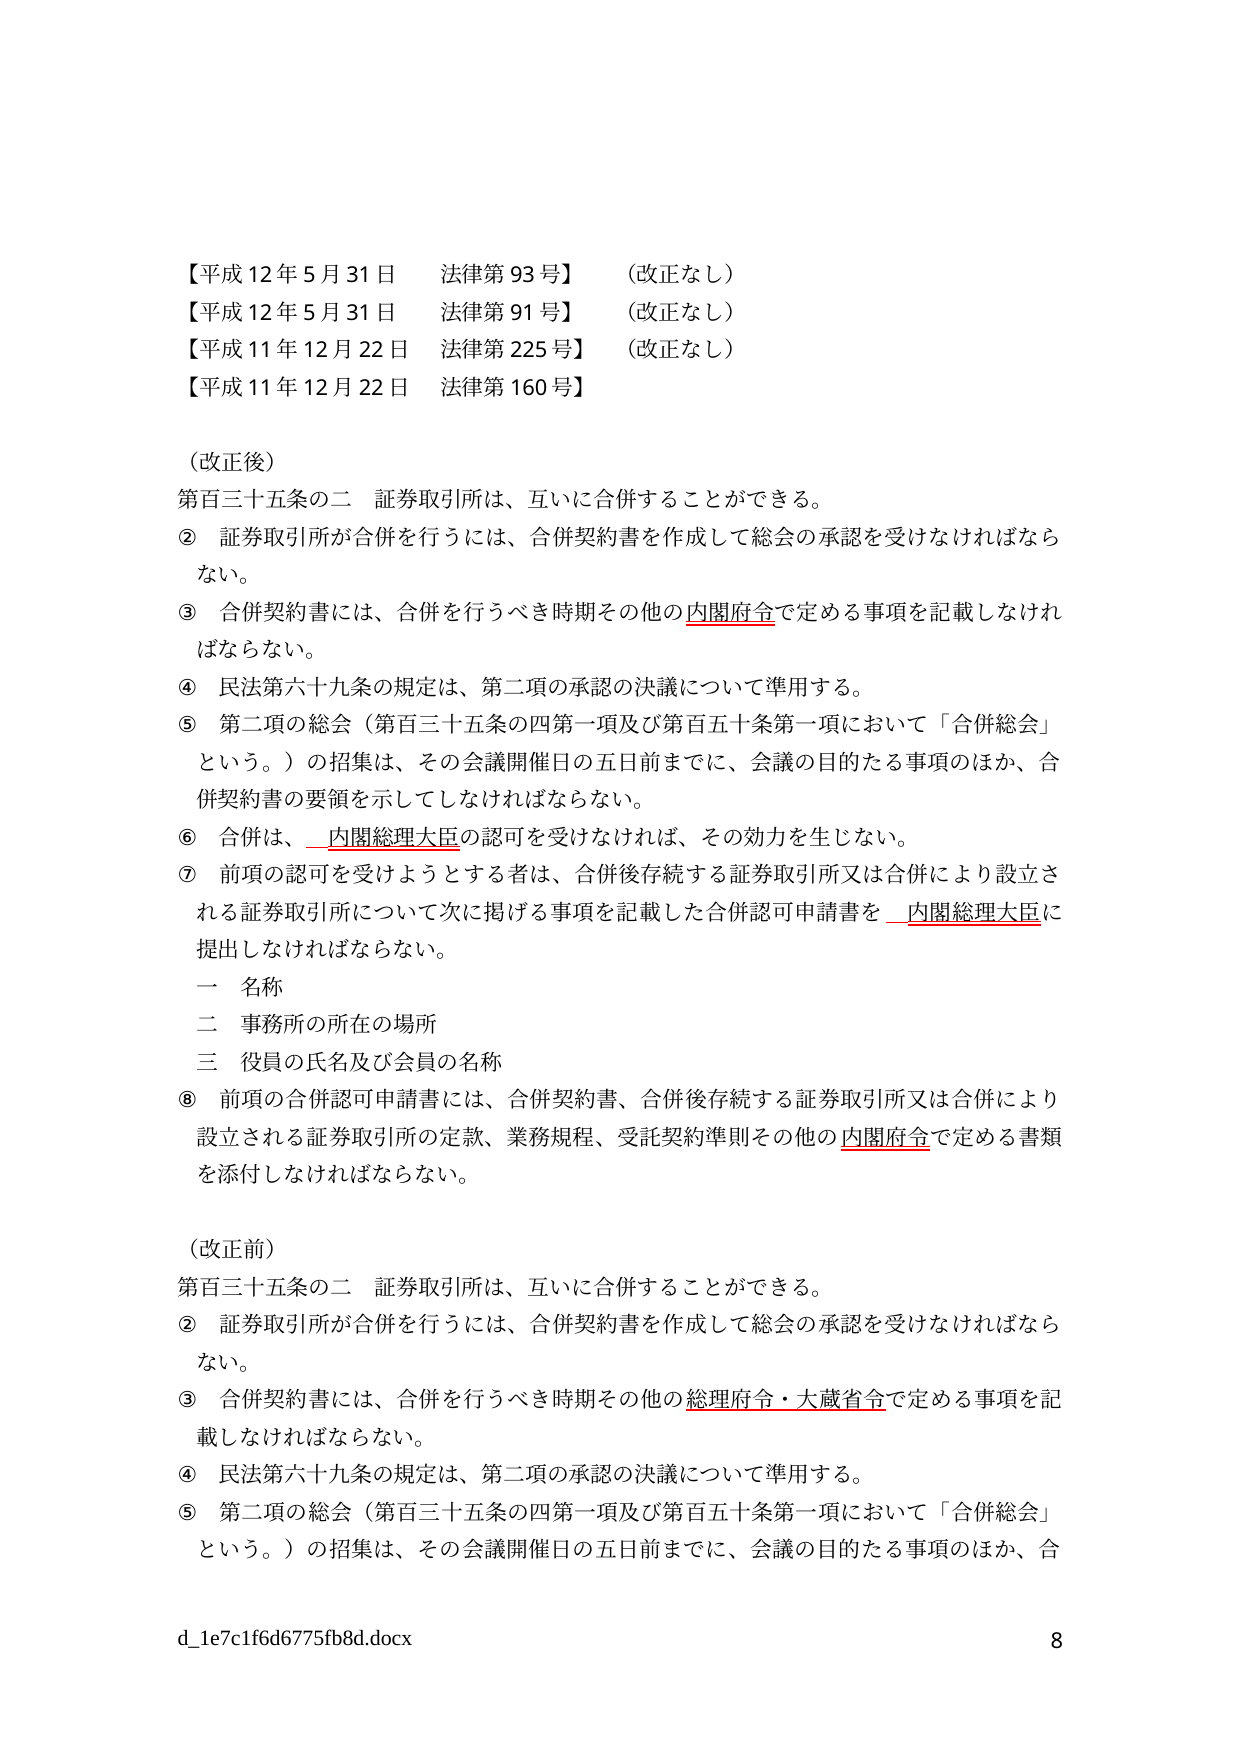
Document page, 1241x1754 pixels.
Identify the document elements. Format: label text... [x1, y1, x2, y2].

text （改正前） [177, 1229, 1063, 1267]
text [177, 1492, 1063, 1567]
text 二 事務所の所在の場所 [196, 1004, 1063, 1042]
text ⑦ 前項の認可を受けようとする者は、合併後存続する証券取引所又は合併により設立される証券取引所について次に掲げる事項を記載した合併認可申請書を 内閣総理大臣に提出しなければならない。 [177, 854, 1063, 967]
text 【平成12年5月31日 法律第91号】 （改正なし） [177, 292, 1063, 329]
text ④ 民法第六十九条の規定は、第二項の承認の決議について準用する。 [177, 667, 1063, 704]
text ③ 合併契約書には、合併を行うべき時期その他の内閣府令で定める事項を記載しなければならない。 [177, 592, 1063, 667]
text 一 名称 [196, 967, 1063, 1004]
text 【平成11年12月22日 法律第225号】 （改正なし） [177, 329, 1063, 367]
text 【平成11年12月22日 法律第160号】 [177, 367, 1063, 404]
text ⑧ 前項の合併認可申請書には、合併契約書、合併後存続する証券取引所又は合併により設立される証券取引所の定款、業務規程、受託契約準則その他の内閣府令で定める書類を添付しなければならない。 [177, 1079, 1063, 1192]
text ④ 民法第六十九条の規定は、第二項の承認の決議について準用する。 [177, 1454, 1063, 1492]
text ③ 合併契約書には、合併を行うべき時期その他の総理府令・大蔵省令で定める事項を記載しなければならない。 [177, 1379, 1063, 1454]
text 第百三十五条の二 証券取引所は、互いに合併することができる。 [177, 479, 1063, 517]
text 第百三十五条の二 証券取引所は、互いに合併することができる。 [177, 1267, 1063, 1304]
text 三 役員の氏名及び会員の名称 [196, 1042, 1063, 1079]
text 【平成12年5月31日 法律第93号】 （改正なし） [177, 254, 1063, 292]
text ⑤ 第二項の総会（第百三十五条の四第一項及び第百五十条第一項において「合併総会」という。）の招集は、その会議開催日の五日前までに、会議の目的たる事項のほか、合併契約書の要領を示してしなければならない。 [177, 704, 1063, 817]
text ② 証券取引所が合併を行うには、合併契約書を作成して総会の承認を受けなければならない。 [177, 1304, 1063, 1379]
text ⑥ 合併は、 内閣総理大臣の認可を受けなければ、その効力を生じない。 [177, 817, 1063, 854]
text （改正後） [177, 442, 1063, 479]
text ② 証券取引所が合併を行うには、合併契約書を作成して総会の承認を受けなければならない。 [177, 517, 1063, 592]
